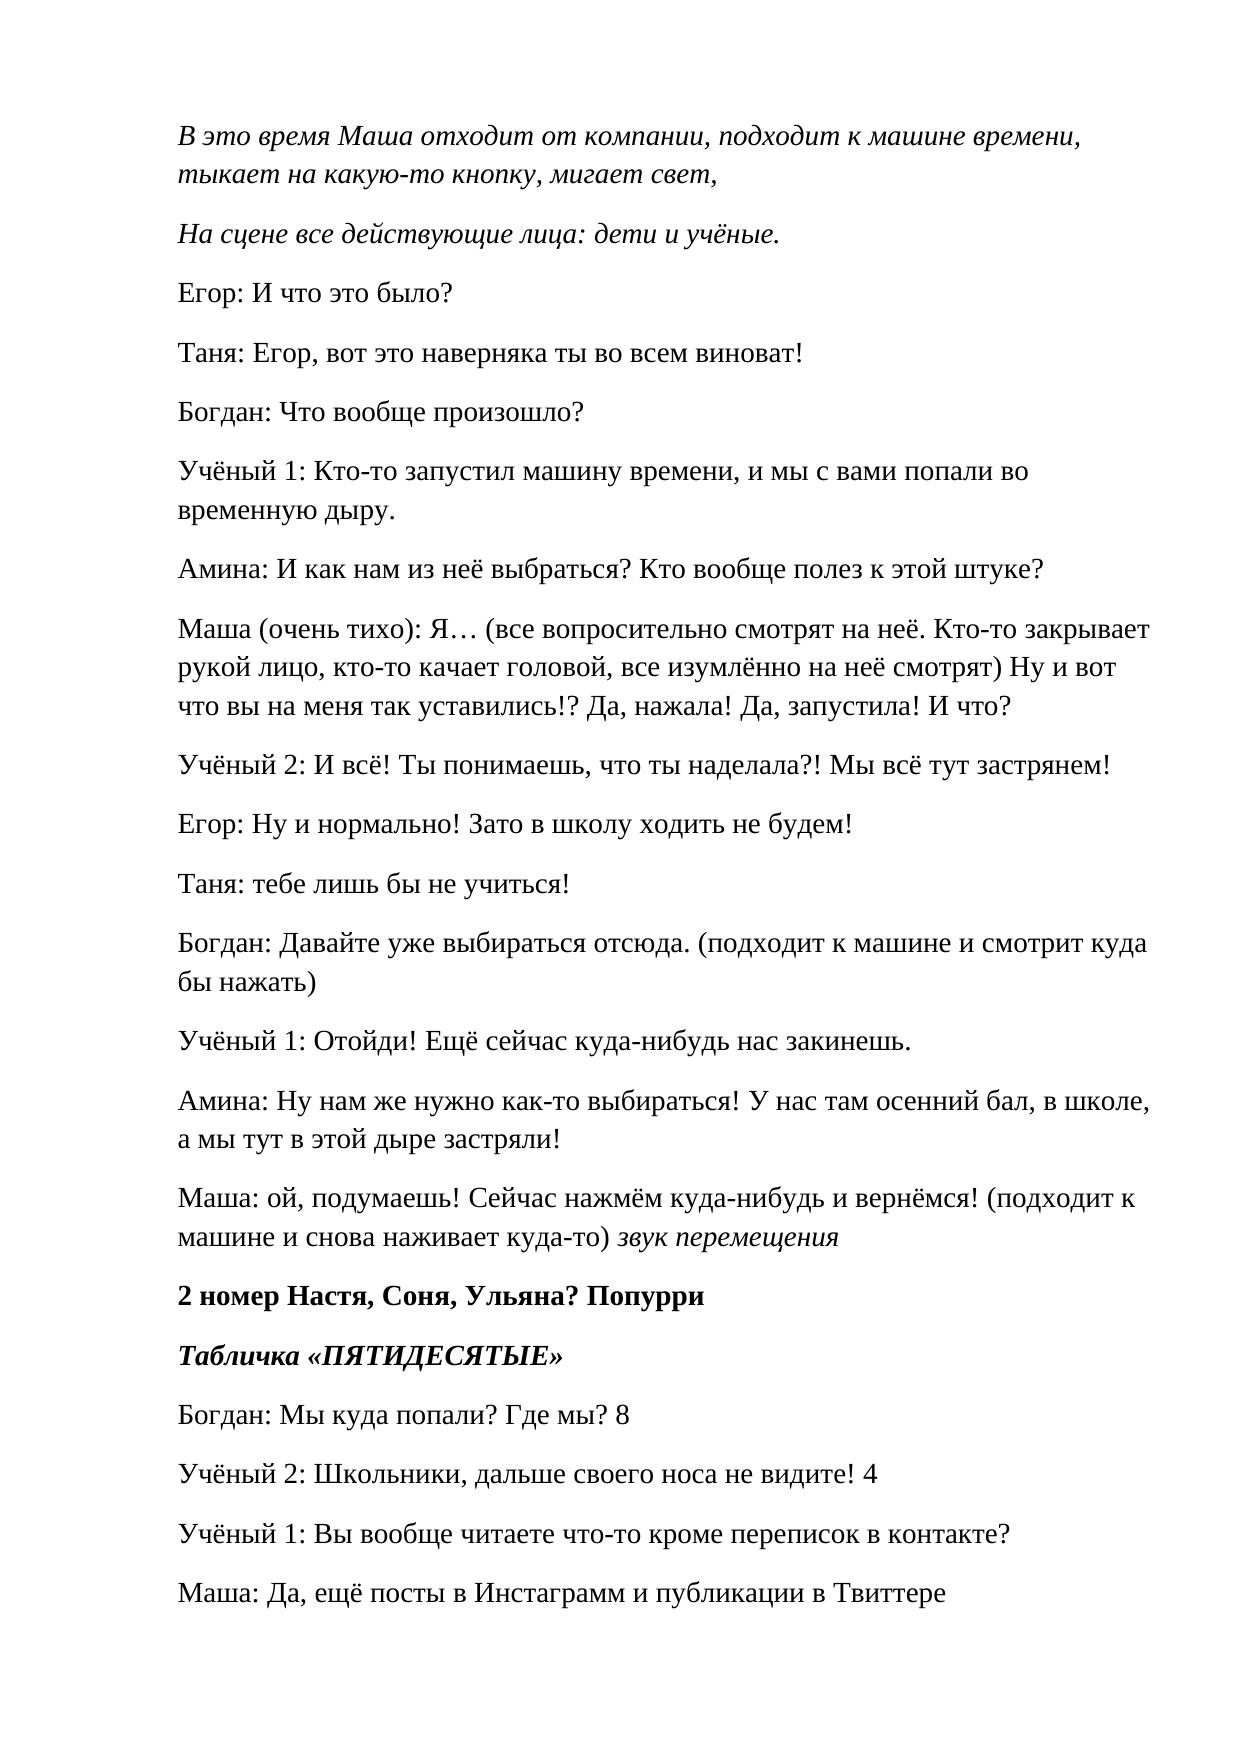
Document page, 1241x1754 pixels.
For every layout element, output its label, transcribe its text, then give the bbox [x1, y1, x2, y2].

text Учёный 2: Школьники, дальше своего носа не видите! 4 [177, 1457, 1152, 1490]
text 2 номер Настя, Соня, Ульяна? Попурри [177, 1278, 1152, 1312]
text Маша: Да, ещё посты в Инстаграмм и публикации в Твиттере [177, 1575, 1152, 1609]
text В это время Маша отходит от компании, подходит к машине времени, тыкает на какую-то кнопку, мигает свет, [177, 118, 1152, 190]
text Маша: ой, подумаешь! Сейчас нажмём куда-нибудь и вернёмся! (подходит к машине и снова наживает куда-то) звук перемещения [177, 1181, 1152, 1253]
text Амина: И как нам из неё выбраться? Кто вообще полез к этой штуке? [177, 551, 1152, 585]
text Егор: И что это было? [177, 275, 1152, 309]
text Егор: Ну и нормально! Зато в школу ходить не будем! [177, 807, 1152, 840]
text Таня: Егор, вот это наверняка ты во всем виноват! [177, 335, 1152, 368]
text Маша (очень тихо): Я… (все вопросительно смотрят на неё. Кто-то закрывает рукой лицо, кто-то качает головой, все изумлённо на неё смотрят) Ну и вот что вы на меня так уставились!? Да, нажала! Да, запустила! И что? [177, 611, 1152, 721]
text Учёный 1: Кто-то запустил машину времени, и мы с вами попали во временную дыру. [177, 453, 1152, 526]
text Учёный 2: И всё! Ты понимаешь, что ты наделала?! Мы всё тут застрянем! [177, 747, 1152, 781]
text Богдан: Что вообще произошло? [177, 394, 1152, 428]
text Таня: тебе лишь бы не учиться! [177, 866, 1152, 899]
text Табличка «ПЯТИДЕСЯТЫЕ» [177, 1338, 1152, 1371]
text Учёный 1: Отойди! Ещё сейчас куда-нибудь нас закинешь. [177, 1023, 1152, 1057]
text Амина: Ну нам же нужно как-то выбираться! У нас там осенний бал, в школе, а мы тут в этой дыре застряли! [177, 1083, 1152, 1155]
text На сцене все действующие лица: дети и учёные. [177, 216, 1152, 249]
text Богдан: Давайте уже выбираться отсюда. (подходит к машине и смотрит куда бы нажать) [177, 925, 1152, 997]
text Богдан: Мы куда попали? Где мы? 8 [177, 1397, 1152, 1431]
text Учёный 1: Вы вообще читаете что-то кроме переписок в контакте? [177, 1516, 1152, 1549]
